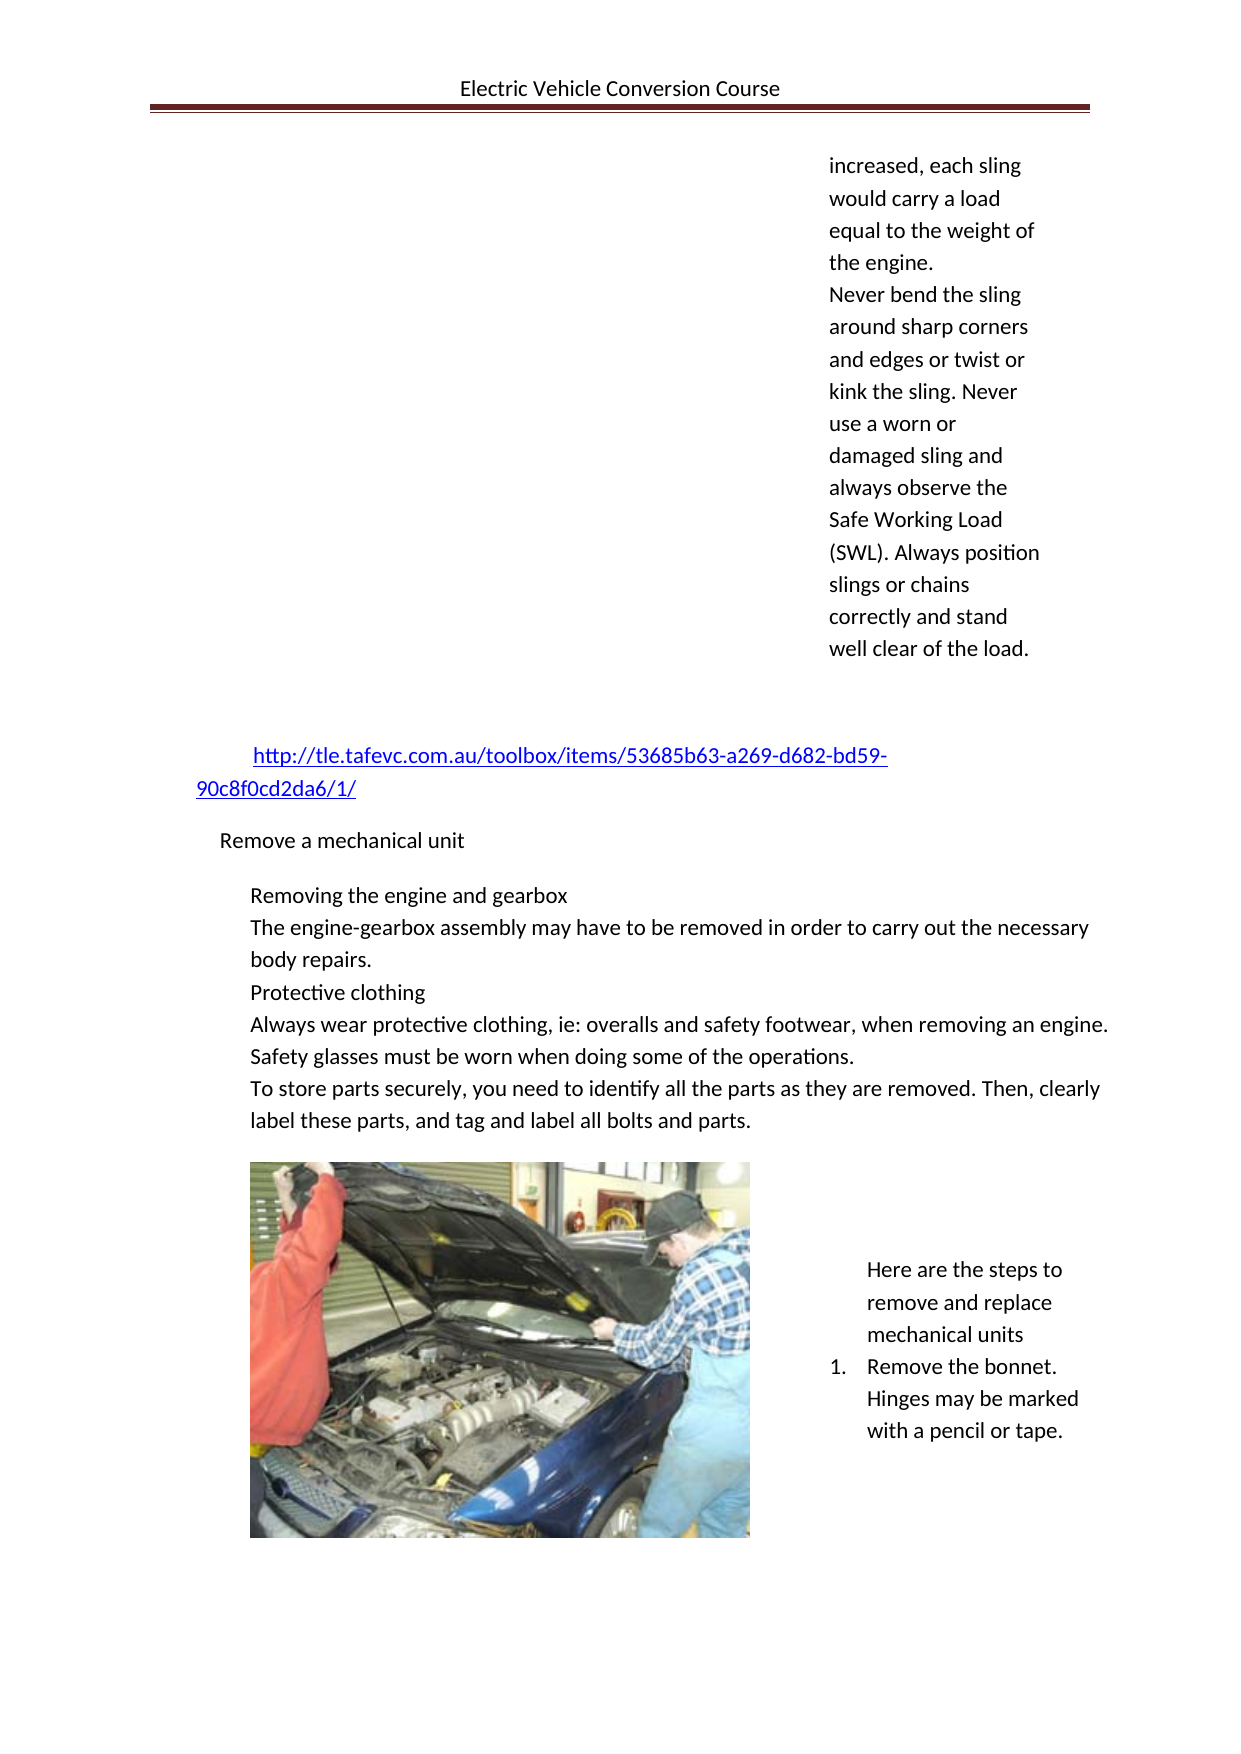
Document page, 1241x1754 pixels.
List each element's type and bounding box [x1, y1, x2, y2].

picture [250, 1162, 750, 1538]
table_header [174, 150, 1067, 827]
table_cell [174, 827, 1067, 1564]
